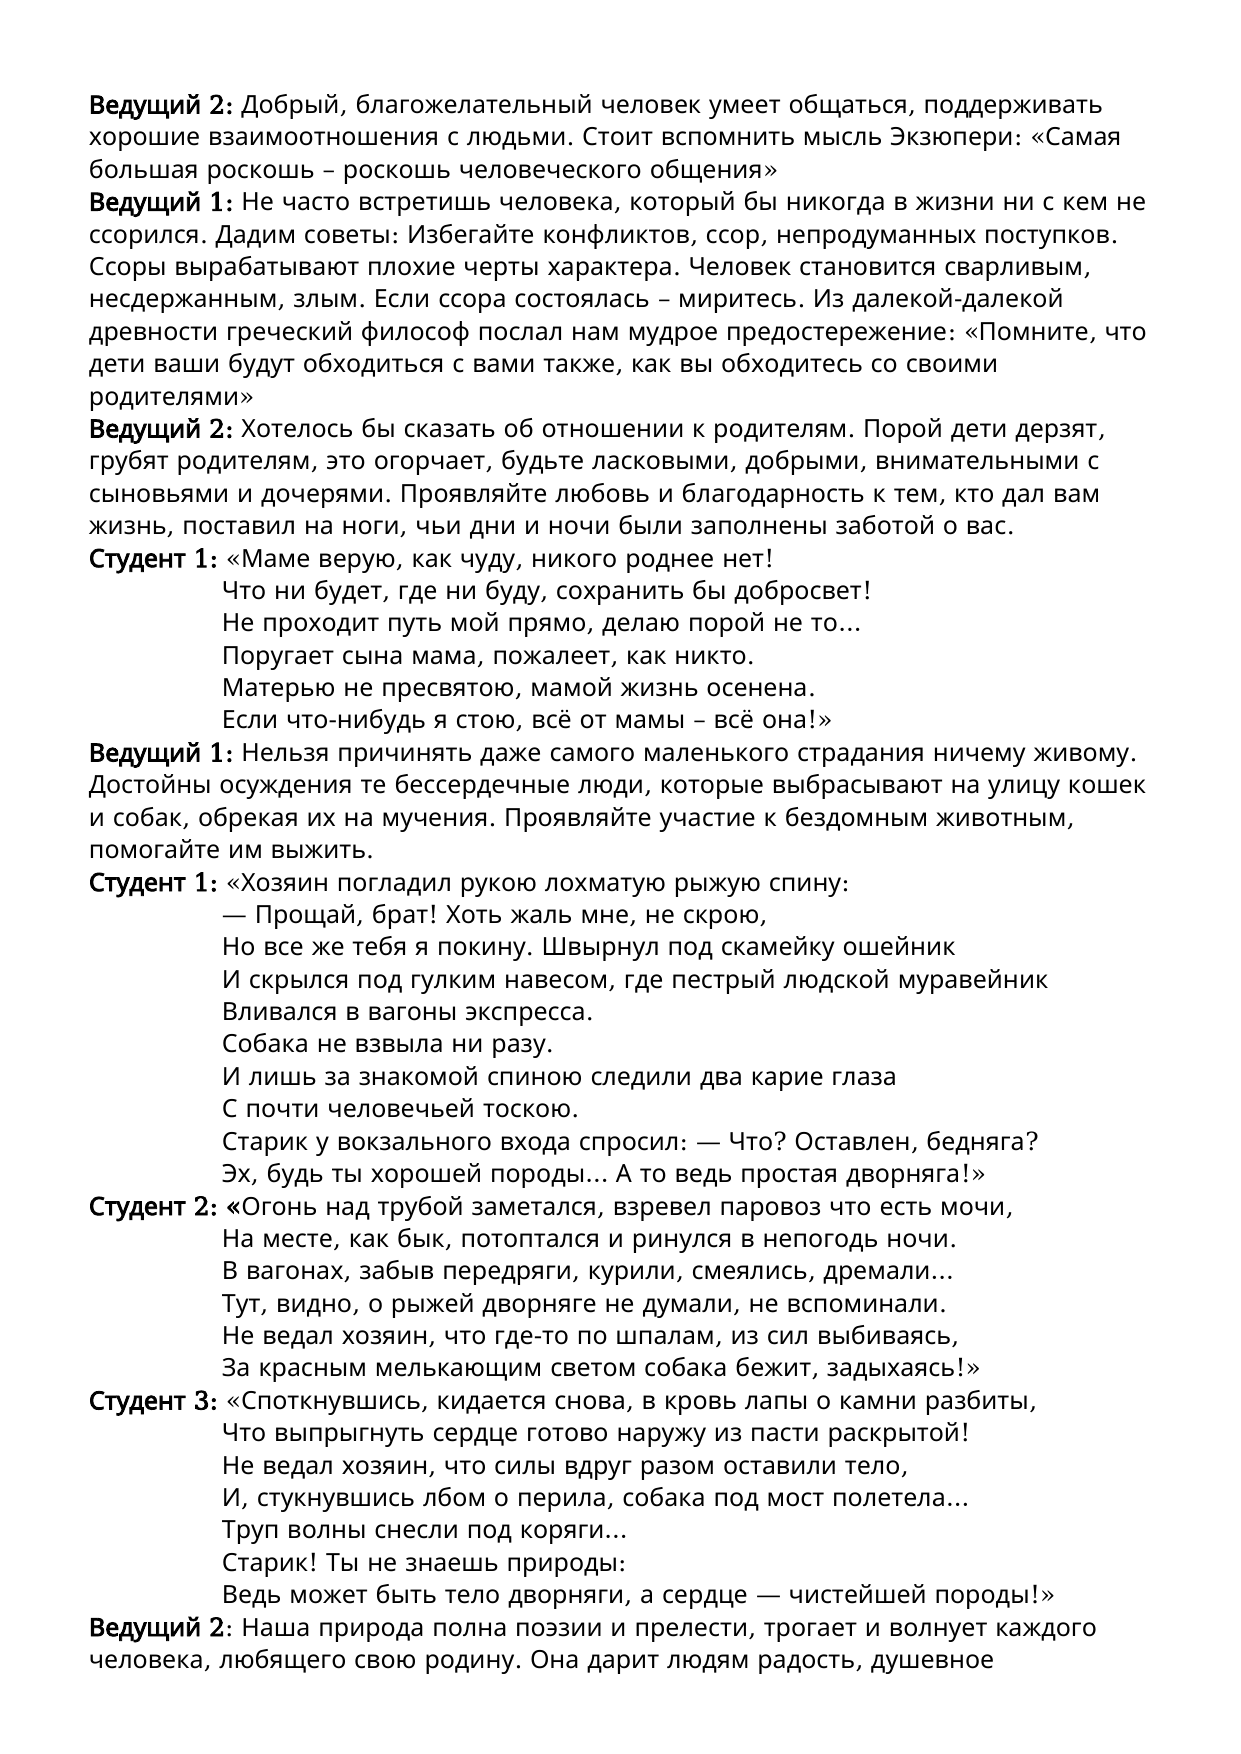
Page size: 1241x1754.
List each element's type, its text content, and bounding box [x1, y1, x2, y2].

text За красным мелькающим светом собака бежит, задыхаясь!» [89, 1352, 1152, 1382]
text Студент 1: «Хозяин погладил рукою лохматую рыжую спину: [89, 866, 1152, 896]
text Студент 1: «Маме верую, как чуду, никого роднее нет! [89, 542, 1152, 572]
text С почти человечьей тоскою. [89, 1093, 1152, 1123]
text В вагонах, забыв передряги, курили, смеялись, дремали… [89, 1255, 1152, 1285]
text Не ведал хозяин, что где-то по шпалам, из сил выбиваясь, [89, 1320, 1152, 1350]
text Что ни будет, где ни буду, сохранить бы добросвет! [89, 574, 1152, 604]
text И лишь за знакомой спиною следили два карие глаза [89, 1061, 1152, 1091]
text Ведущий 2: Хотелось бы сказать об отношении к родителям. Порой дети дерзят, грубят родителям, это огорчает, будьте ласковыми, добрыми, внимательными с сыновьями и дочерями. Проявляйте любовь и благодарность к тем, кто дал вам жизнь, поставил на ноги, чьи дни и ночи были заполнены заботой о вас. [89, 413, 1152, 540]
text Поругает сына мама, пожалеет, как никто. [89, 639, 1152, 669]
text Старик! Ты не знаешь природы: [89, 1546, 1152, 1576]
text Матерью не пресвятою, мамой жизнь осенена. [89, 672, 1152, 702]
text Студент 3: «Споткнувшись, кидается снова, в кровь лапы о камни разбиты, [89, 1384, 1152, 1414]
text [89, 1611, 1152, 1674]
text — Прощай, брат! Хоть жаль мне, не скрою, [89, 898, 1152, 928]
text Труп волны снесли под коряги… [89, 1514, 1152, 1544]
text Но все же тебя я покину. Швырнул под скамейку ошейник [89, 931, 1152, 961]
text На месте, как бык, потоптался и ринулся в непогодь ночи. [89, 1222, 1152, 1252]
text Что выпрыгнуть сердце готово наружу из пасти раскрытой! [89, 1417, 1152, 1447]
text Собака не взвыла ни разу. [89, 1028, 1152, 1058]
text Не проходит путь мой прямо, делаю порой не то… [89, 607, 1152, 637]
text Не ведал хозяин, что силы вдруг разом оставили тело, [89, 1449, 1152, 1479]
text Эх, будь ты хорошей породы… А то ведь простая дворняга!» [89, 1158, 1152, 1188]
text Старик у вокзального входа спросил: — Что? Оставлен, бедняга? [89, 1125, 1152, 1155]
text Ведущий 1: Не часто встретишь человека, который бы никогда в жизни ни с кем не ссорился. Дадим советы: Избегайте конфликтов, ссор, непродуманных поступков. Ссоры вырабатывают плохие черты характера. Человек становится сварливым, несдержанным, злым. Если ссора состоялась – миритесь. Из далекой-далекой древности греческий философ послал нам мудрое предостережение: «Помните, что дети ваши будут обходиться с вами также, как вы обходитесь со своими родителями» [89, 186, 1152, 410]
text Вливался в вагоны экспресса. [89, 996, 1152, 1026]
text Ведущий 1: Нельзя причинять даже самого маленького страдания ничему живому. Достойны осуждения те бессердечные люди, которые выбрасывают на улицу кошек и собак, обрекая их на мучения. Проявляйте участие к бездомным животным, помогайте им выжить. [89, 737, 1152, 864]
text И, стукнувшись лбом о перила, собака под мост полетела… [89, 1482, 1152, 1512]
text Ведущий 2: Добрый, благожелательный человек умеет общаться, поддерживать хорошие взаимоотношения с людьми. Стоит вспомнить мысль Экзюпери: «Самая большая роскошь – роскошь человеческого общения» [89, 89, 1152, 183]
text Студент 2: «Огонь над трубой заметался, взревел паровоз что есть мочи, [89, 1190, 1152, 1220]
text Если что-нибудь я стою, всё от мамы – всё она!» [89, 704, 1152, 734]
text И скрылся под гулким навесом, где пестрый людской муравейник [89, 963, 1152, 993]
text Тут, видно, о рыжей дворняге не думали, не вспоминали. [89, 1287, 1152, 1317]
text Ведь может быть тело дворняги, а сердце — чистейшей породы!» [89, 1579, 1152, 1609]
